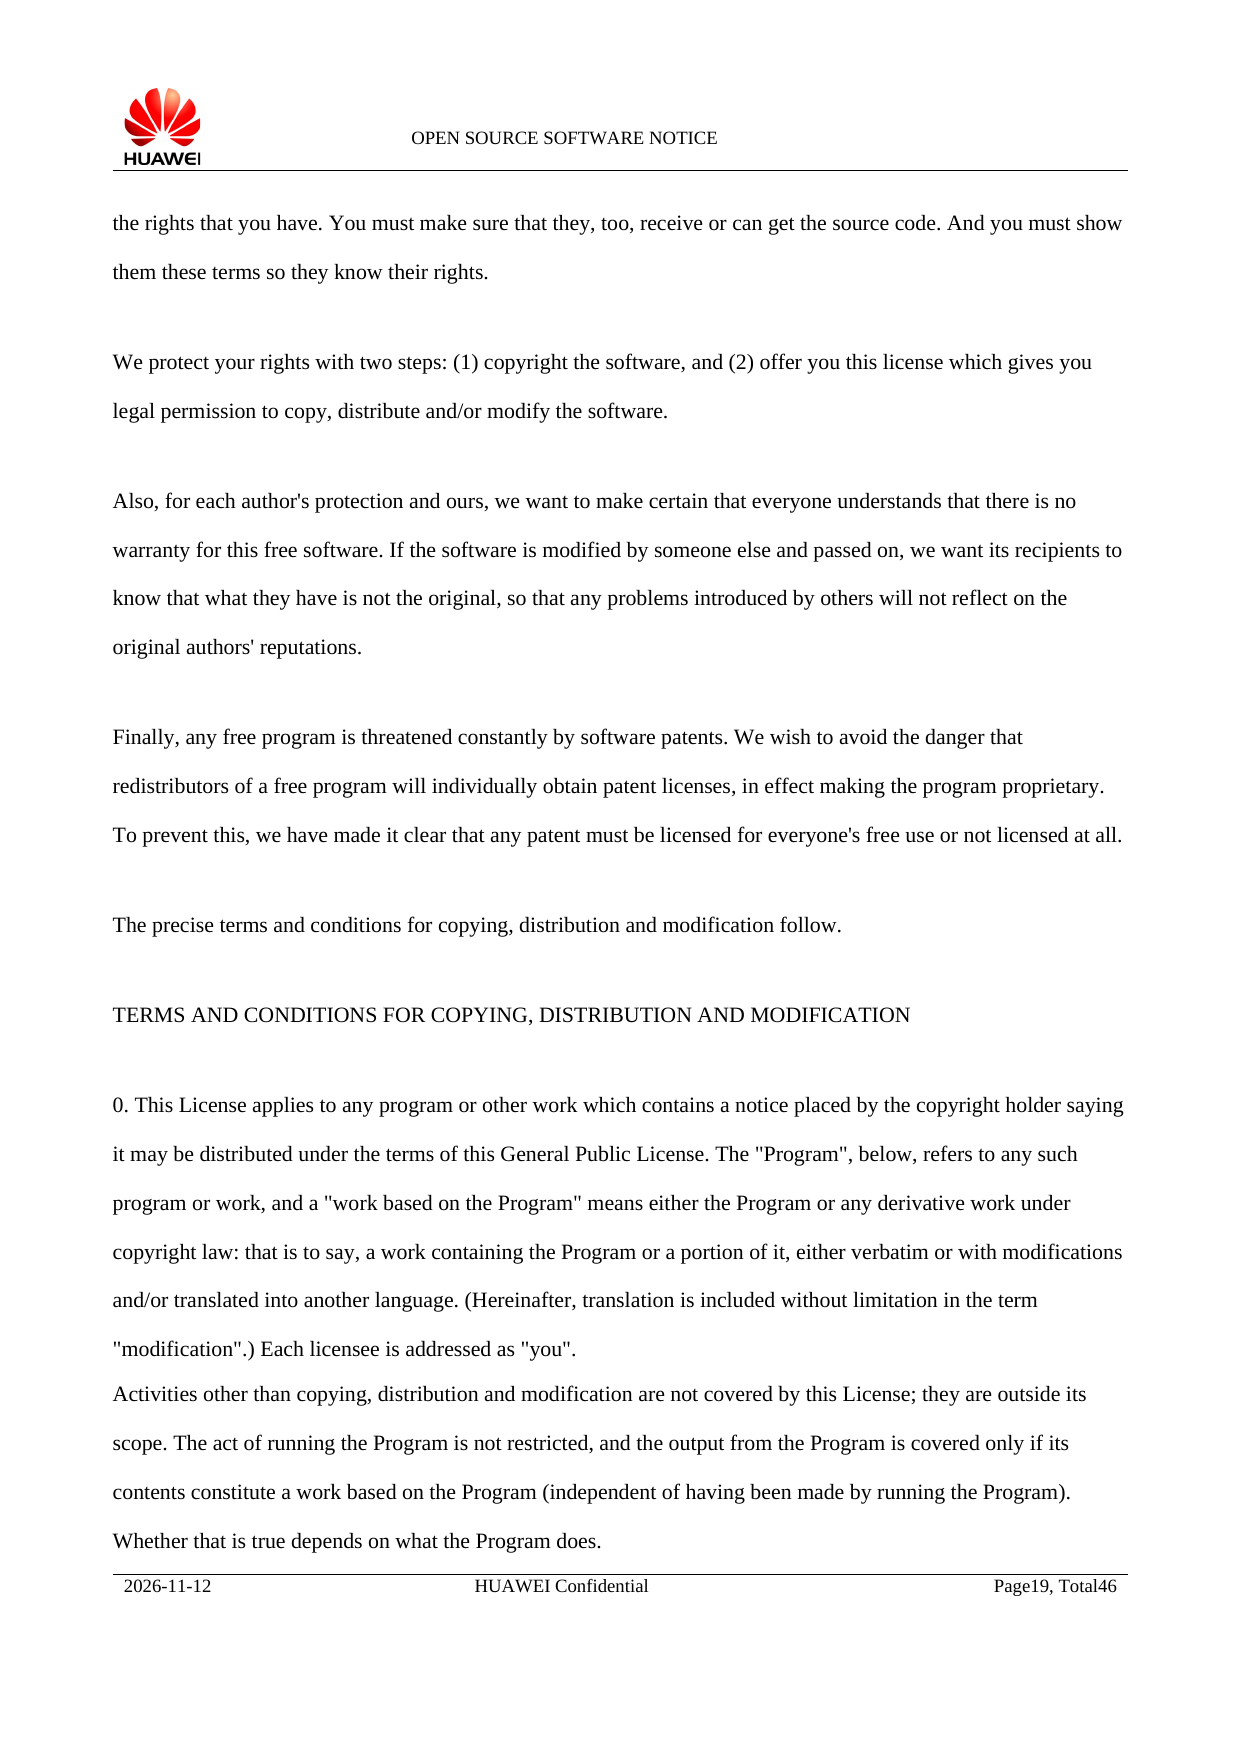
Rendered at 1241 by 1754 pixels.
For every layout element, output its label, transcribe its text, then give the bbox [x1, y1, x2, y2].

text Also, for each author's protection and ours, we want to make certain that everyone understands that there is no warranty for this free software. If the software is modified by someone else and passed on, we want its recipients to know that what they have is not the original, so that any problems introduced by others will not reflect on the original authors' reputations. [112, 484, 1128, 663]
text The precise terms and conditions for copying, distribution and modification follow. [112, 908, 1128, 941]
picture [124, 88, 201, 165]
text We protect your rights with two steps: (1) copyright the software, and (2) offer you this license which gives you legal permission to copy, distribute and/or modify the software. [112, 345, 1128, 427]
text Finally, any free program is threatened constantly by software patents. We wish to avoid the danger that redistributors of a free program will individually obtain patent licenses, in effect making the program proprietary. To prevent this, we have made it clear that any patent must be licensed for everyone's free use or not licensed at all. [112, 721, 1128, 851]
text Activities other than copying, distribution and modification are not covered by this License; they are outside its scope. The act of running the Program is not restricted, and the output from the Program is covered only if its contents constitute a work based on the Program (independent of having been made by running the Program). Whether that is true depends on what the Program does. [112, 1378, 1128, 1556]
text TERMS AND CONDITIONS FOR COPYING, DISTRIBUTION AND MODIFICATION [112, 999, 1128, 1031]
text 0. This License applies to any program or other work which contains a notice placed by the copyright holder saying it may be distributed under the terms of this General Public License. The "Program", below, refers to any such program or work, and a "work based on the Program" means either the Program or any derivative work under copyright law: that is to say, a work containing the Program or a portion of it, either verbatim or with modifications and/or translated into another language. (Hereinafter, translation is included without limitation in the term "modification".) Each licensee is addressed as "you". [112, 1089, 1128, 1365]
